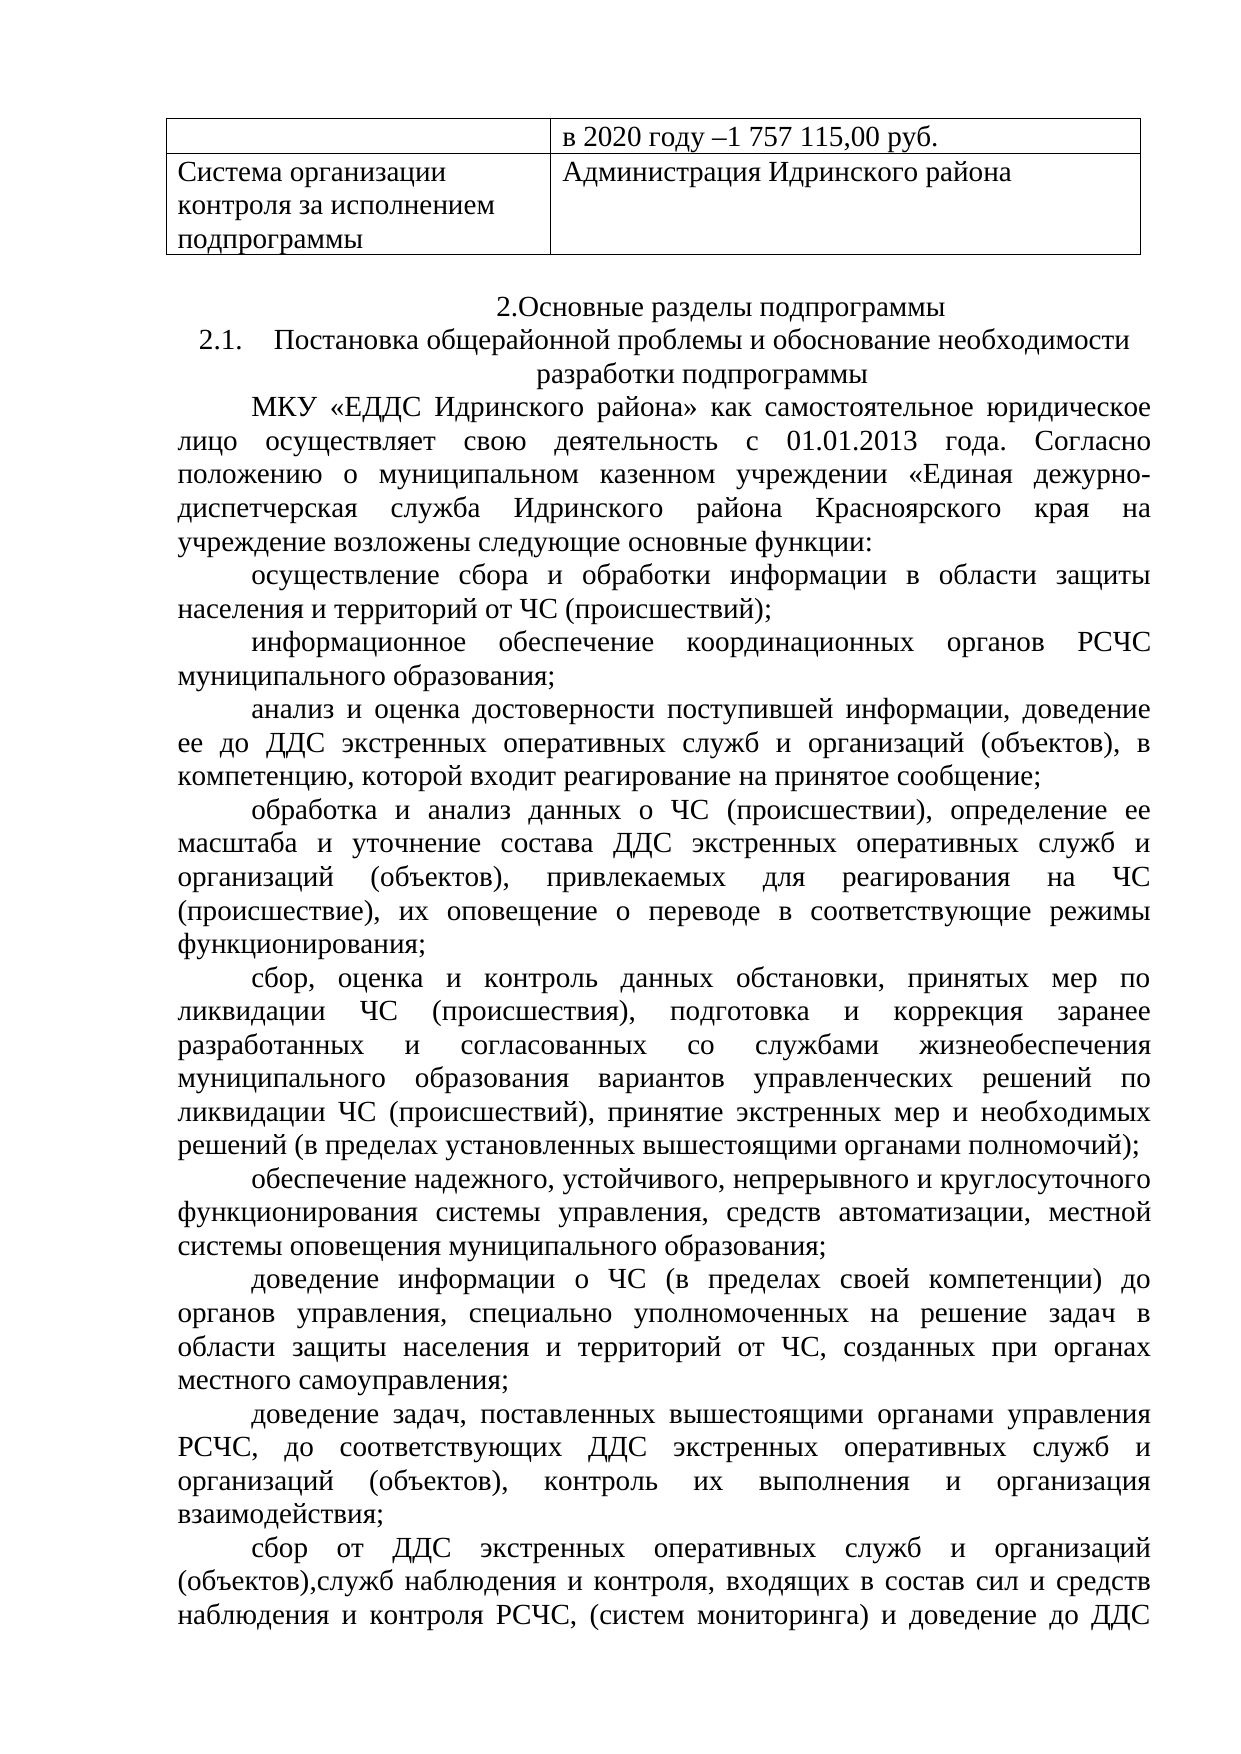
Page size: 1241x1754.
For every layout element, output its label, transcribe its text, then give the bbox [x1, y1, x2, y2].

text доведение информации о ЧС (в пределах своей компетенции) до органов управления, специально уполномоченных на решение задач в области защиты населения и территорий от ЧС, созданных при органах местного самоуправления; [177, 1262, 1152, 1396]
text доведение задач, поставленных вышестоящими органами управления РСЧС, до соответствующих ДДС экстренных оперативных служб и организаций (объектов), контроль их выполнения и организация взаимодействия; [177, 1396, 1152, 1530]
text МКУ «ЕДДС Идринского района» как самостоятельное юридическое лицо осуществляет свою деятельность с 01.01.2013 года. Согласно положению о муниципальном казенном учреждении «Единая дежурно-диспетчерская служба Идринского района Красноярского края на учреждение возложены следующие основные функции: [177, 389, 1152, 557]
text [177, 1530, 1152, 1631]
text 2.Основные разделы подпрограммы [290, 289, 1152, 322]
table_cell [167, 119, 550, 153]
text сбор, оценка и контроль данных обстановки, принятых мер по ликвидации ЧС (происшествия), подготовка и коррекция заранее разработанных и согласованных со службами жизнеобеспечения муниципального образования вариантов управленческих решений по ликвидации ЧС (происшествий), принятие экстренных мер и необходимых решений (в пределах установленных вышестоящими органами полномочий); [177, 960, 1152, 1161]
table_cell Система организации контроля за исполнением подпрограммы [167, 154, 550, 254]
text осуществление сбора и обработки информации в области защиты населения и территорий от ЧС (происшествий); [177, 557, 1152, 624]
text обработка и анализ данных о ЧС (происшествии), определение ее масштаба и уточнение состава ДДС экстренных оперативных служб и организаций (объектов), привлекаемых для реагирования на ЧС (происшествие), их оповещение о переводе в соответствующие режимы функционирования; [177, 792, 1152, 960]
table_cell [551, 119, 1140, 153]
text обеспечение надежного, устойчивого, непрерывного и круглосуточного функционирования системы управления, средств автоматизации, местной системы оповещения муниципального образования; [177, 1161, 1152, 1262]
text анализ и оценка достоверности поступившей информации, доведение ее до ДДС экстренных оперативных служб и организаций (объектов), в компетенцию, которой входит реагирование на принятое сообщение; [177, 691, 1152, 792]
text информационное обеспечение координационных органов РСЧС муниципального образования; [177, 624, 1152, 691]
list Постановка общерайонной проблемы и обоснование необходимости разработки подпрограммы [177, 322, 1152, 389]
table_cell Администрация Идринского района [551, 154, 1140, 254]
